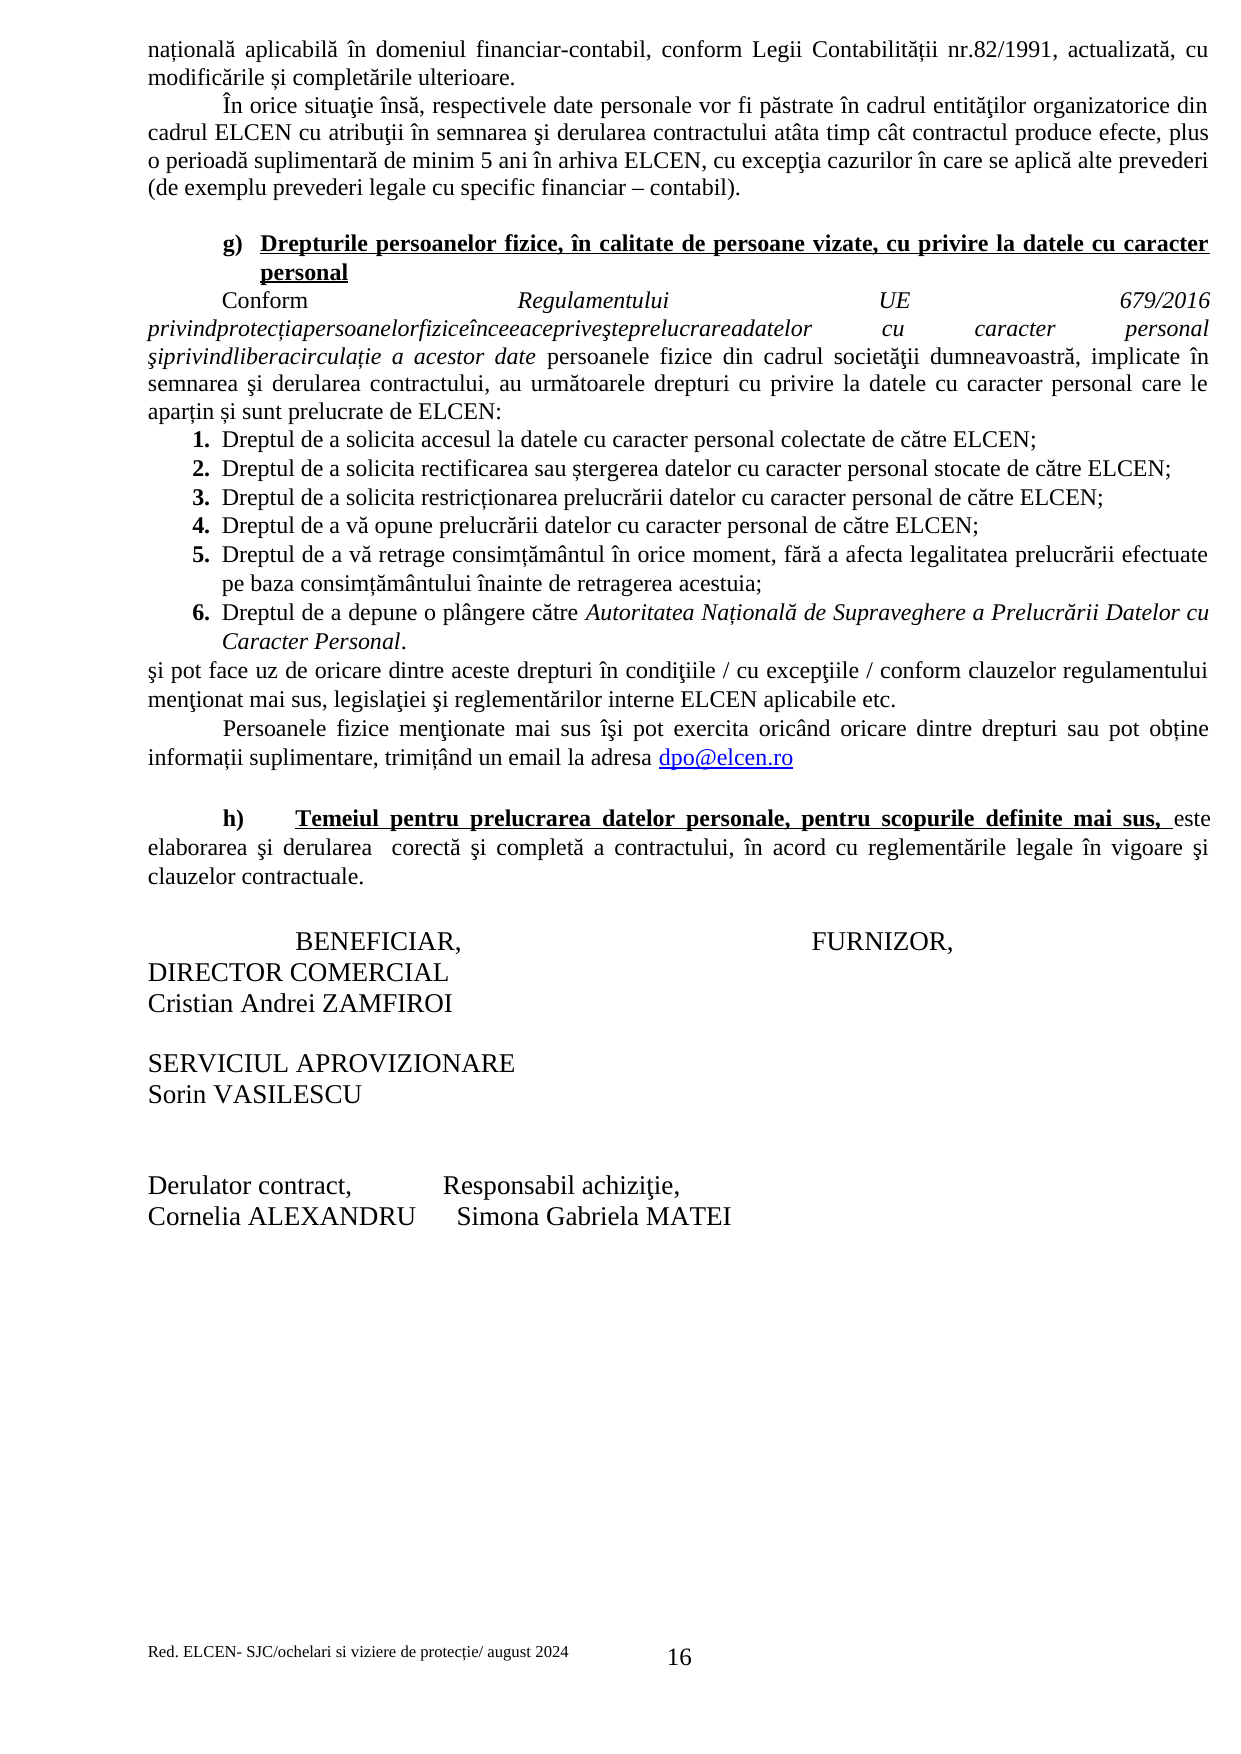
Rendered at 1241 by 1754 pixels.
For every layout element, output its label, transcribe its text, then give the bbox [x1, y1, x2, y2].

text Persoanele fizice menţionate mai sus îşi pot exercita oricând oricare dintre drepturi sau pot obține informații suplimentare, trimițând un email la adresa dpo@elcen.ro [148, 714, 1211, 771]
list Dreptul de a solicita accesul la datele cu caracter personal colectate de către ELCEN; [192, 424, 1211, 452]
text Derulator contract, Responsabil achiziţie, [148, 1169, 1211, 1200]
text Cornelia ALEXANDRU Simona Gabriela MATEI [148, 1200, 1211, 1231]
list Dreptul de a depune o plângere către Autoritatea Națională de Supraveghere a Prelucrării Datelor cu Caracter Personal. [192, 598, 1211, 655]
text SERVICIUL APROVIZIONARE [148, 1047, 1211, 1078]
text Sorin VASILESCU [148, 1078, 1211, 1109]
list Temeiul pentru prelucrarea datelor personale, pentru scopurile definite mai sus, este elaborarea şi derularea corectă şi completă a contractului, în acord cu reglementările legale în vigoare şi clauzelor contractuale. [148, 804, 1211, 890]
list Dreptul de a vă opune prelucrării datelor cu caracter personal de către ELCEN; [192, 511, 1211, 539]
text Conform Regulamentului UE 679/2016 privindprotecțiapersoanelorfiziceînceeacepriveşteprelucrareadatelor cu caracter personal şiprivindliberacirculație a acestor date persoanele fizice din cadrul societăţii dumneavoastră, implicate în semnarea şi derularea contractului, au următoarele drepturi cu privire la datele cu caracter personal care le aparțin și sunt prelucrate de ELCEN: [148, 287, 1211, 424]
list Dreptul de a solicita rectificarea sau ștergerea datelor cu caracter personal stocate de către ELCEN; [192, 453, 1211, 481]
list Dreptul de a vă retrage consimțământul în orice moment, fără a afecta legalitatea prelucrării efectuate pe baza consimțământului înainte de retragerea acestuia; [192, 540, 1211, 597]
text BENEFICIAR, FURNIZOR, [221, 924, 1211, 956]
text DIRECTOR COMERCIAL [148, 956, 1211, 987]
text Cristian Andrei ZAMFIROI [148, 987, 1211, 1018]
text În orice situaţie însă, respectivele date personale vor fi păstrate în cadrul entităţilor organizatorice din cadrul ELCEN cu atribuţii în semnarea şi derularea contractului atâta timp cât contractul produce efecte, plus o perioadă suplimentară de minim 5 ani în arhiva ELCEN, cu excepţia cazurilor în care se aplică alte prevederi (de exemplu prevederi legale cu specific financiar – contabil). [148, 91, 1211, 201]
list Drepturile persoanelor fizice, în calitate de persoane vizate, cu privire la datele cu caracter personal [223, 229, 1211, 285]
list şi pot face uz de oricare dintre aceste drepturi în condiţiile / cu excepţiile / conform clauzelor regulamentului menţionat mai sus, legislaţiei şi reglementărilor interne ELCEN aplicabile etc. [148, 656, 1211, 713]
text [148, 35, 1211, 91]
list Dreptul de a solicita restricționarea prelucrării datelor cu caracter personal de către ELCEN; [192, 482, 1211, 510]
